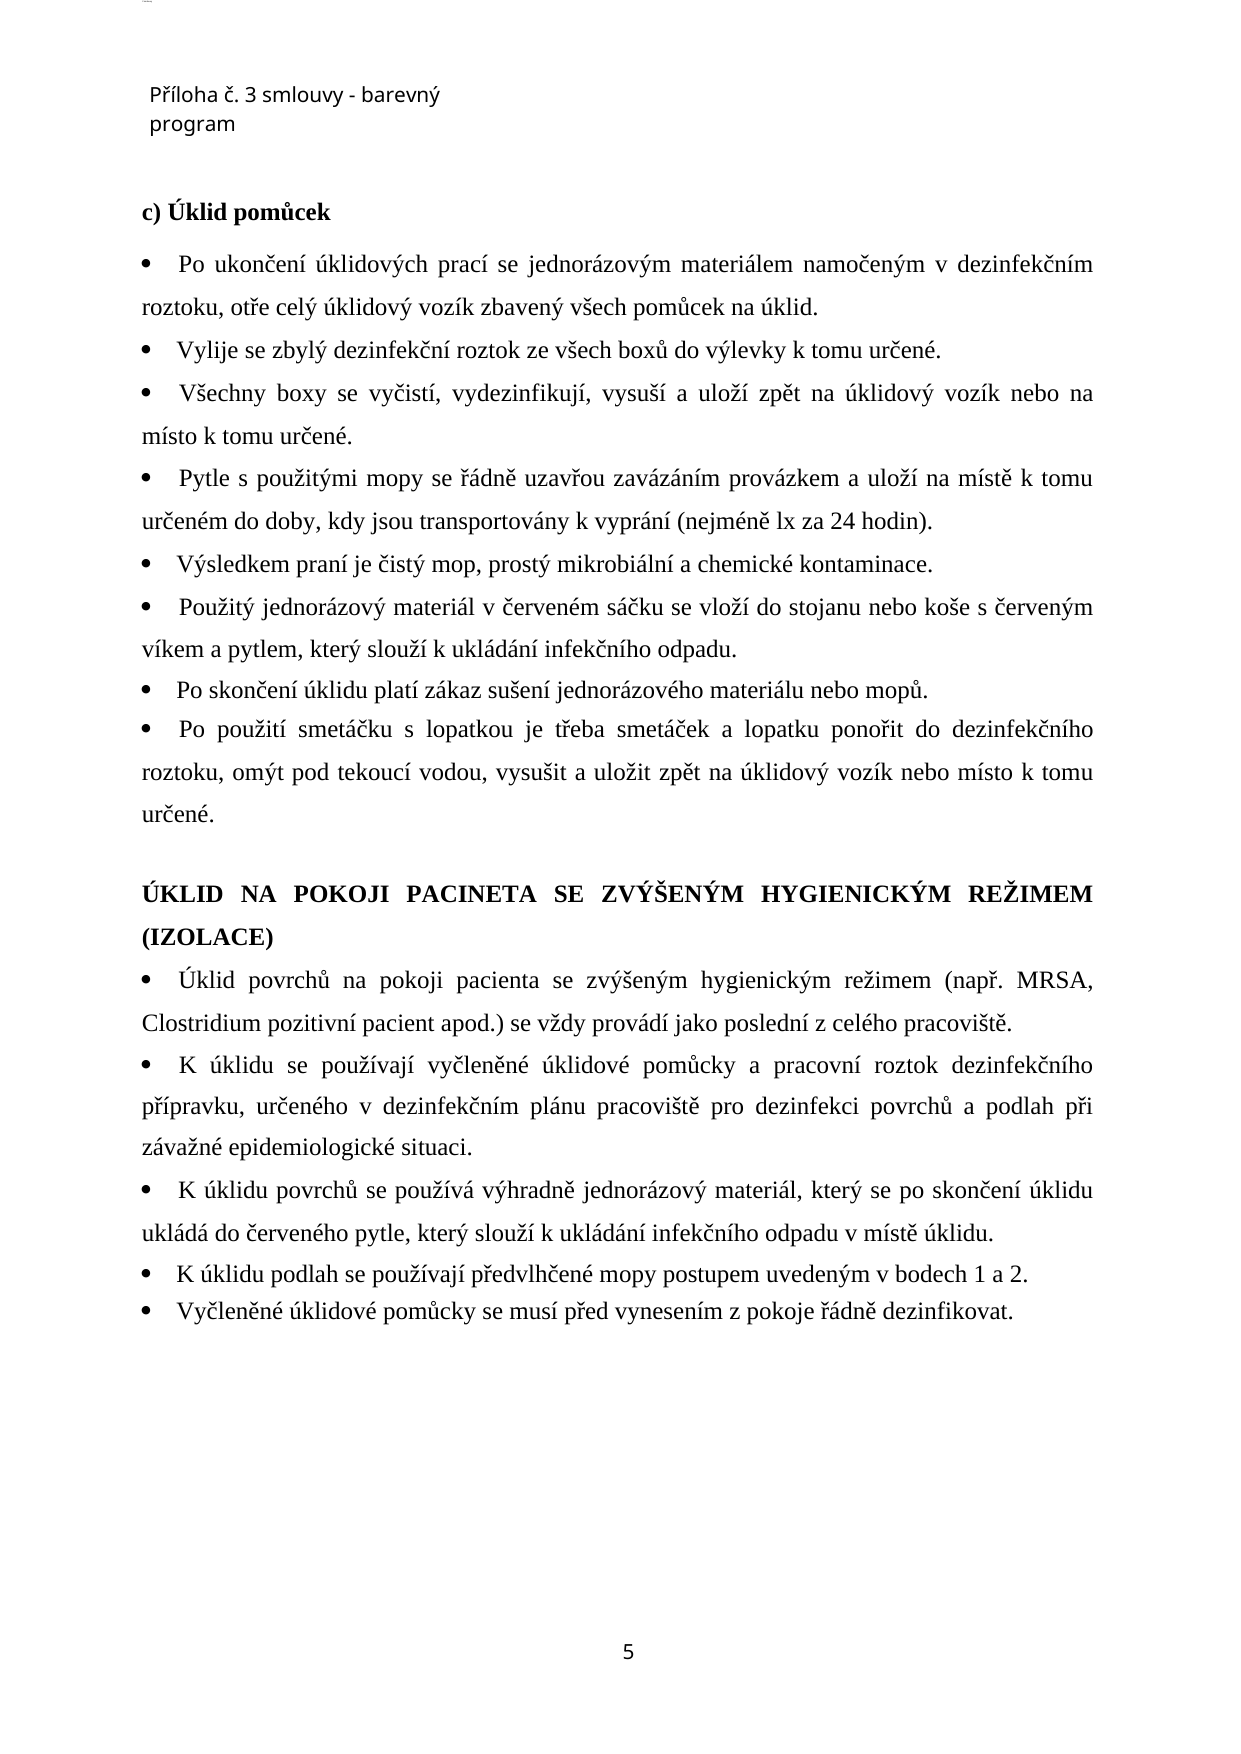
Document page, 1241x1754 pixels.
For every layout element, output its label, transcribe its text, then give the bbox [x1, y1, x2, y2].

list Vyčleněné úklidové pomůcky se musí před vynesením z pokoje řádně dezinfikovat. [142, 1299, 1094, 1324]
list Všechny boxy se vyčistí, vydezinfikují, vysuší a uloží zpět na úklidový vozík nebo na místo k tomu určené. [142, 367, 1094, 453]
list Po použití smetáčku s lopatkou je třeba smetáček a lopatku ponořit do dezinfekčního roztoku, omýt pod tekoucí vodou, vysušit a uložit zpět na úklidový vozík nebo místo k tomu určené. [142, 704, 1094, 831]
list K úklidu podlah se používají předvlhčené mopy postupem uvedeným v bodech 1 a 2. [142, 1263, 1094, 1288]
list K úklidu povrchů se používá výhradně jednorázový materiál, který se po skončení úklidu ukládá do červeného pytle, který slouží k ukládání infekčního odpadu v místě úklidu. [142, 1164, 1094, 1250]
list Výsledkem praní je čistý mop, prostý mikrobiální a chemické kontaminace. [142, 538, 1094, 581]
list Úklid povrchů na pokoji pacienta se zvýšeným hygienickým režimem (např. MRSA, Clostridium pozitivní pacient apod.) se vždy provádí jako poslední z celého pracoviště. [142, 954, 1094, 1040]
list Použitý jednorázový materiál v červeném sáčku se vloží do stojanu nebo koše s červeným víkem a pytlem, který slouží k ukládání infekčního odpadu. [142, 581, 1094, 666]
list K úklidu se používají vyčleněné úklidové pomůcky a pracovní roztok dezinfekčního přípravku, určeného v dezinfekčním plánu pracoviště pro dezinfekci povrchů a podlah při závažné epidemiologické situaci. [142, 1040, 1094, 1164]
list Úklid pomůcek [142, 148, 1094, 238]
list Po ukončení úklidových prací se jednorázovým materiálem namočeným v dezinfekčním roztoku, otře celý úklidový vozík zbavený všech pomůcek na úklid. [142, 238, 1094, 324]
list Vylije se zbylý dezinfekční roztok ze všech boxů do výlevky k tomu určené. [142, 324, 1094, 367]
text ÚKLID NA POKOJI PACINETA SE ZVÝŠENÝM HYGIENICKÝM REŽIMEM (IZOLACE) [142, 868, 1094, 954]
list Po skončení úklidu platí zákaz sušení jednorázového materiálu nebo mopů. [142, 679, 1094, 704]
list Pytle s použitými mopy se řádně uzavřou zavázáním provázkem a uloží na místě k tomu určeném do doby, kdy jsou transportovány k vyprání (nejméně lx za 24 hodin). [142, 453, 1094, 538]
